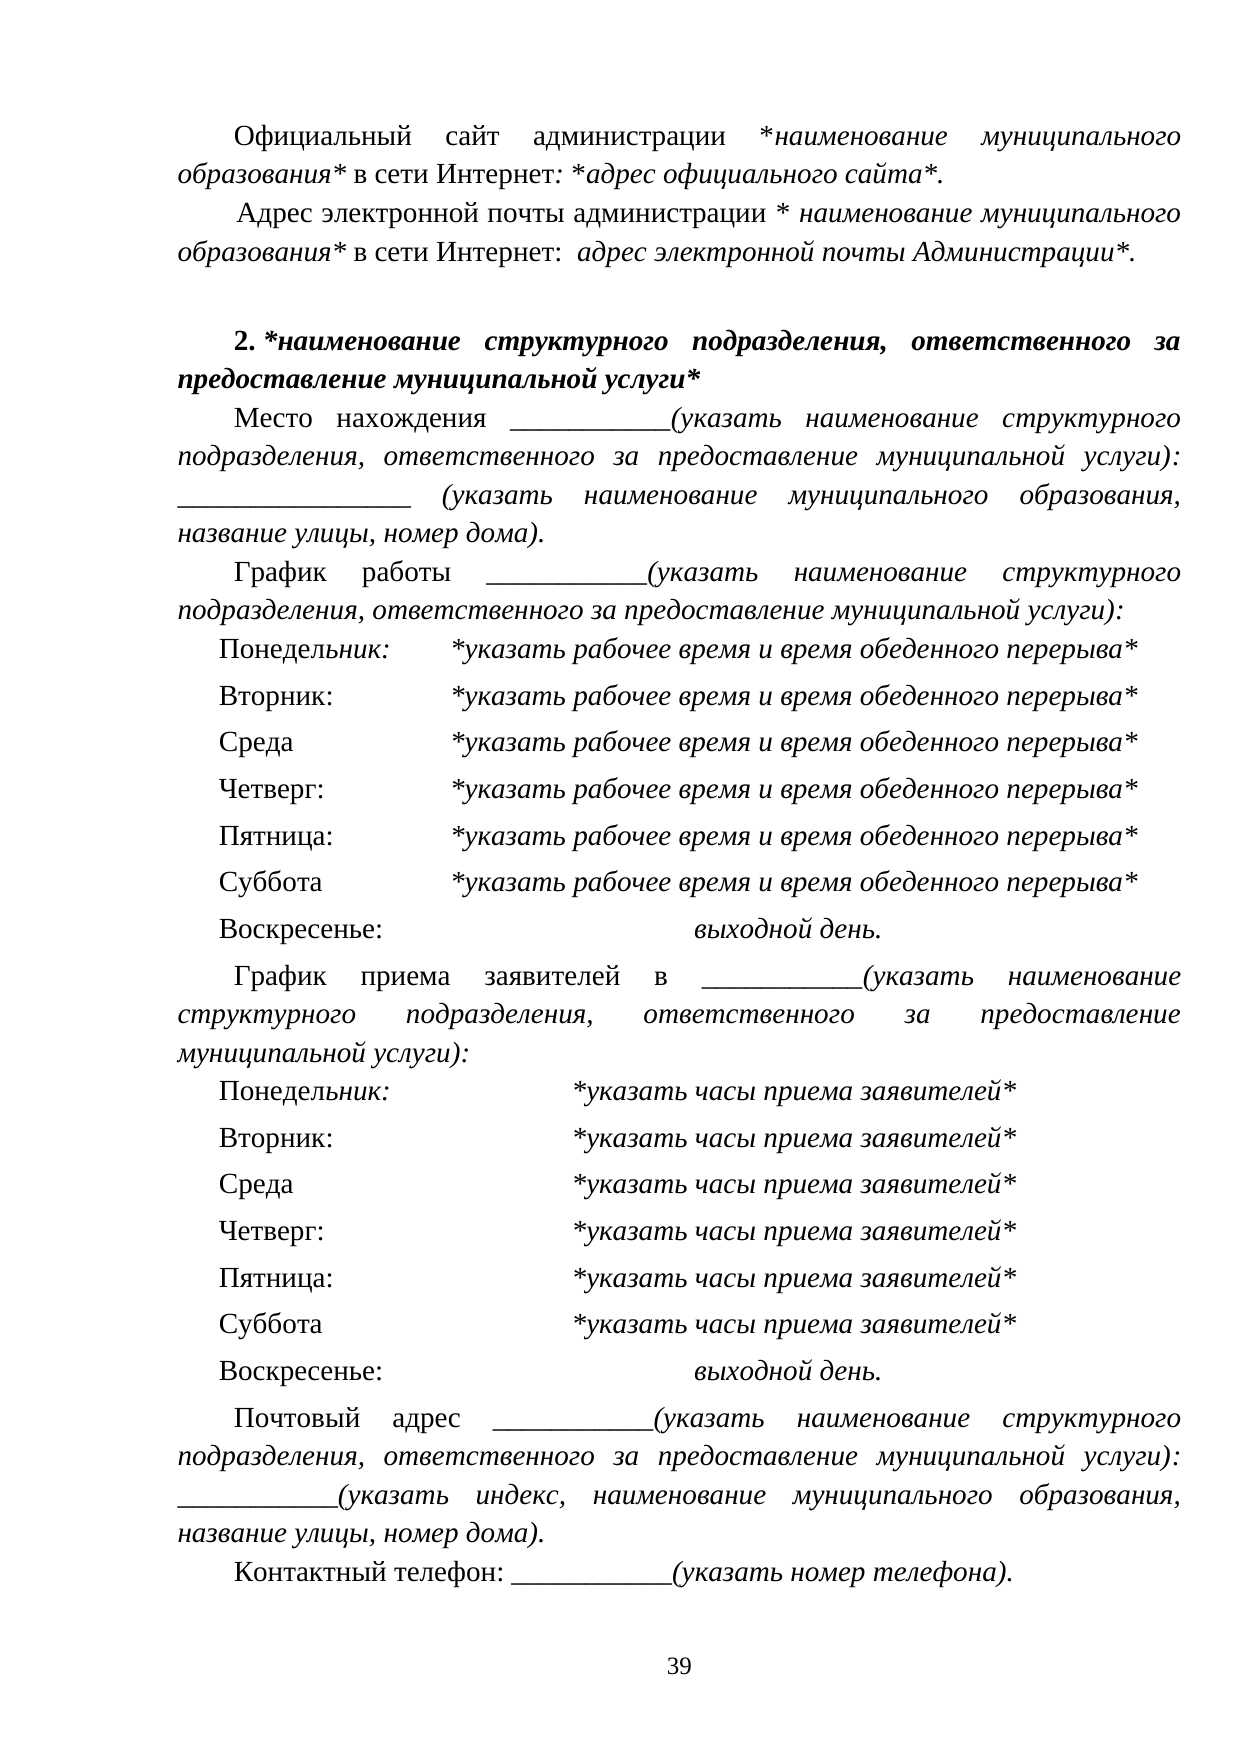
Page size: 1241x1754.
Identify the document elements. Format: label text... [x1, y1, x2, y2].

table_cell *указать рабочее время и время обеденного перерыва* [425, 864, 1151, 911]
table_cell Вторник: [207, 1120, 425, 1167]
table_cell Среда [207, 1167, 425, 1213]
table_cell *указать часы приема заявителей* [425, 1213, 1151, 1260]
table_cell *указать часы приема заявителей* [425, 1307, 1151, 1353]
table_cell *указать рабочее время и время обеденного перерыва* [425, 678, 1151, 724]
table_header *указать часы приема заявителей* [425, 1073, 1151, 1120]
table_cell Среда [207, 724, 425, 771]
text График приема заявителей в ___________(указать наименование структурного подразделения, ответственного за предоставление муниципальной услуги): [177, 958, 1181, 1068]
table_cell Воскресенье: [207, 1353, 425, 1400]
table_cell *указать часы приема заявителей* [425, 1167, 1151, 1213]
table_cell *указать рабочее время и время обеденного перерыва* [425, 724, 1151, 771]
table_cell выходной день. [425, 1353, 1151, 1400]
table_cell выходной день. [425, 911, 1151, 958]
table_cell Суббота [207, 1307, 425, 1353]
text Почтовый адрес ___________(указать наименование структурного подразделения, ответственного за предоставление муниципальной услуги): ___________(указать индекс, наименование муниципального образования, название улицы, номер дома). [177, 1400, 1181, 1549]
table_header Понедельник: [207, 631, 425, 678]
text График работы ___________(указать наименование структурного подразделения, ответственного за предоставление муниципальной услуги): [177, 554, 1181, 626]
table_cell Вторник: [207, 678, 425, 724]
text Место нахождения ___________(указать наименование структурного подразделения, ответственного за предоставление муниципальной услуги): ________________ (указать наименование муниципального образования, название улицы, номер дома). [177, 400, 1181, 549]
table_cell Четверг: [207, 1213, 425, 1260]
table_cell Воскресенье: [207, 911, 425, 958]
table_cell *указать часы приема заявителей* [425, 1260, 1151, 1307]
text 2. *наименование структурного подразделения, ответственного за предоставление муниципальной услуги* [177, 323, 1181, 395]
table_cell *указать рабочее время и время обеденного перерыва* [425, 818, 1151, 864]
table_header Понедельник: [207, 1073, 425, 1120]
table_cell Пятница: [207, 1260, 425, 1307]
text Контактный телефон: ___________(указать номер телефона). [177, 1554, 1181, 1588]
text Адрес электронной почты администрации * наименование муниципального образования* в сети Интернет: адрес электронной почты Администрации*. [177, 195, 1181, 267]
text Официальный сайт администрации *наименование муниципального образования* в сети Интернет: *адрес официального сайта*. [177, 118, 1181, 190]
table_cell Суббота [207, 864, 425, 911]
table_cell *указать рабочее время и время обеденного перерыва* [425, 771, 1151, 818]
table_cell Четверг: [207, 771, 425, 818]
table_cell *указать часы приема заявителей* [425, 1120, 1151, 1167]
table_header *указать рабочее время и время обеденного перерыва* [425, 631, 1151, 678]
table_cell Пятница: [207, 818, 425, 864]
